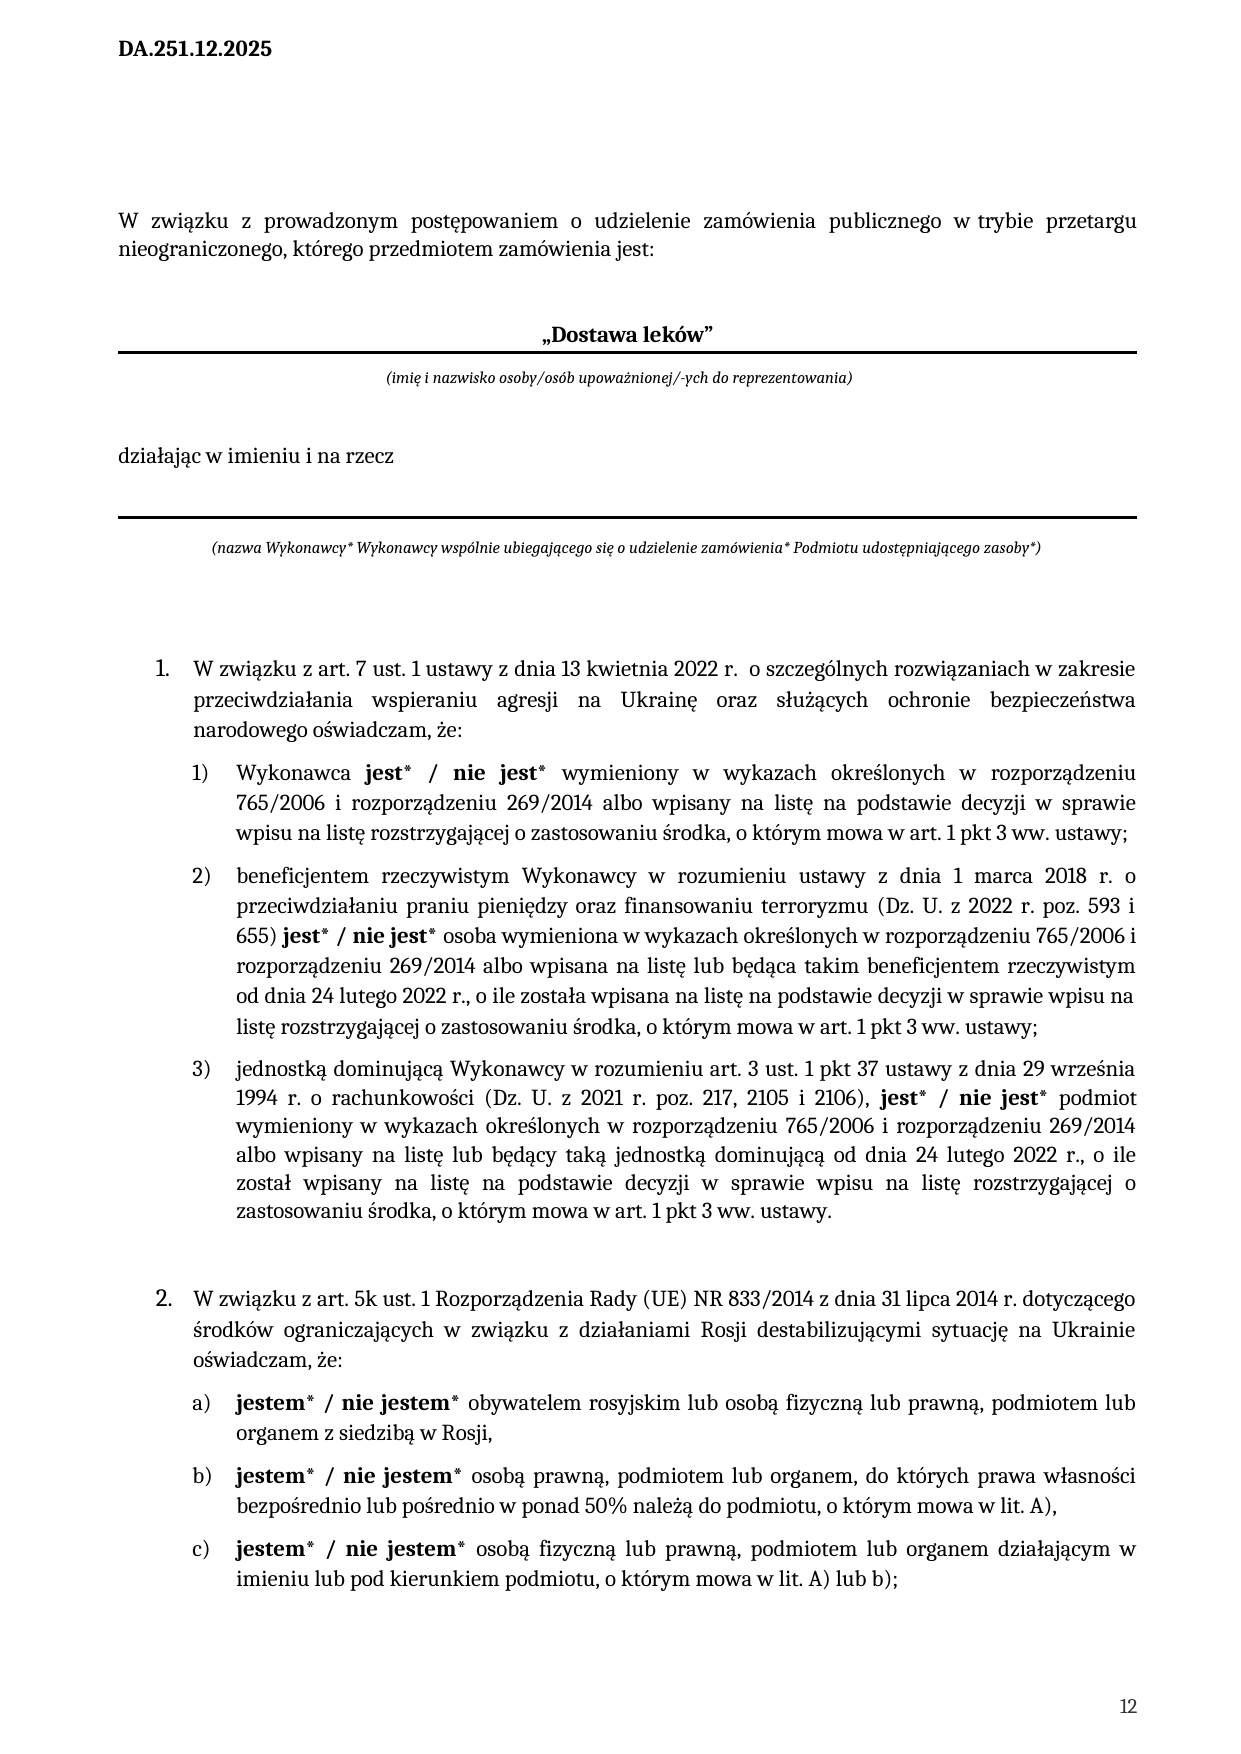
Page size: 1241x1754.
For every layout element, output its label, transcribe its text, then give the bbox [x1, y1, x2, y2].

list W związku z art. 5k ust. 1 Rozporządzenia Rady (UE) NR 833/2014 z dnia 31 lipca 2014 r. dotyczącego środków ograniczających w związku z działaniami Rosji destabilizującymi sytuację na Ukrainie oświadczam, że: [156, 1284, 1137, 1373]
list jestem* / nie jestem* osobą fizyczną lub prawną, podmiotem lub organem działającym w imieniu lub pod kierunkiem podmiotu, o którym mowa w lit. A) lub b); [192, 1536, 1137, 1592]
text „Dostawa leków” [118, 322, 1137, 351]
list W związku z art. 7 ust. 1 ustawy z dnia 13 kwietnia 2022 r. o szczególnych rozwiązaniach w zakresie przeciwdziałania wspieraniu agresji na Ukrainę oraz służących ochronie bezpieczeństwa narodowego oświadczam, że: [156, 654, 1137, 743]
text działając w imieniu i na rzecz [118, 443, 1137, 469]
list jestem* / nie jestem* osobą prawną, podmiotem lub organem, do których prawa własności bezpośrednio lub pośrednio w ponad 50% należą do podmiotu, o którym mowa w lit. A), [192, 1463, 1137, 1519]
text 1) Wykonawca jest* / nie jest* wymieniony w wykazach określonych w rozporządzeniu 765/2006 i rozporządzeniu 269/2014 albo wpisany na listę na podstawie decyzji w sprawie wpisu na listę rozstrzygającej o zastosowaniu środka, o którym mowa w art. 1 pkt 3 ww. ustawy; [192, 759, 1137, 846]
list jestem* / nie jestem* obywatelem rosyjskim lub osobą fizyczną lub prawną, podmiotem lub organem z siedzibą w Rosji, [192, 1390, 1137, 1446]
text W związku z prowadzonym postępowaniem o udzielenie zamówienia publicznego w trybie przetargu nieograniczonego, którego przedmiotem zamówienia jest: [118, 208, 1137, 262]
text 2) beneficjentem rzeczywistym Wykonawcy w rozumieniu ustawy z dnia 1 marca 2018 r. o przeciwdziałaniu praniu pieniędzy oraz finansowaniu terroryzmu (Dz. U. z 2022 r. poz. 593 i 655) jest* / nie jest* osoba wymieniona w wykazach określonych w rozporządzeniu 765/2006 i rozporządzeniu 269/2014 albo wpisana na listę lub będąca takim beneficjentem rzeczywistym od dnia 24 lutego 2022 r., o ile została wpisana na listę na podstawie decyzji w sprawie wpisu na listę rozstrzygającej o zastosowaniu środka, o którym mowa w art. 1 pkt 3 ww. ustawy; [192, 862, 1137, 1040]
text 3) jednostką dominującą Wykonawcy w rozumieniu art. 3 ust. 1 pkt 37 ustawy z dnia 29 września 1994 r. o rachunkowości (Dz. U. z 2021 r. poz. 217, 2105 i 2106), jest* / nie jest* podmiot wymieniony w wykazach określonych w rozporządzeniu 765/2006 i rozporządzeniu 269/2014 albo wpisany na listę lub będący taką jednostką dominującą od dnia 24 lutego 2022 r., o ile został wpisany na listę na podstawie decyzji w sprawie wpisu na listę rozstrzygającej o zastosowaniu środka, o którym mowa w art. 1 pkt 3 ww. ustawy. [192, 1056, 1137, 1225]
text (imię i nazwisko osoby/osób upoważnionej/-ych do reprezentowania) [118, 368, 1122, 387]
text (nazwa Wykonawcy* Wykonawcy wspólnie ubiegającego się o udzielenie zamówienia* Podmiotu udostępniającego zasoby*) [118, 538, 1137, 557]
